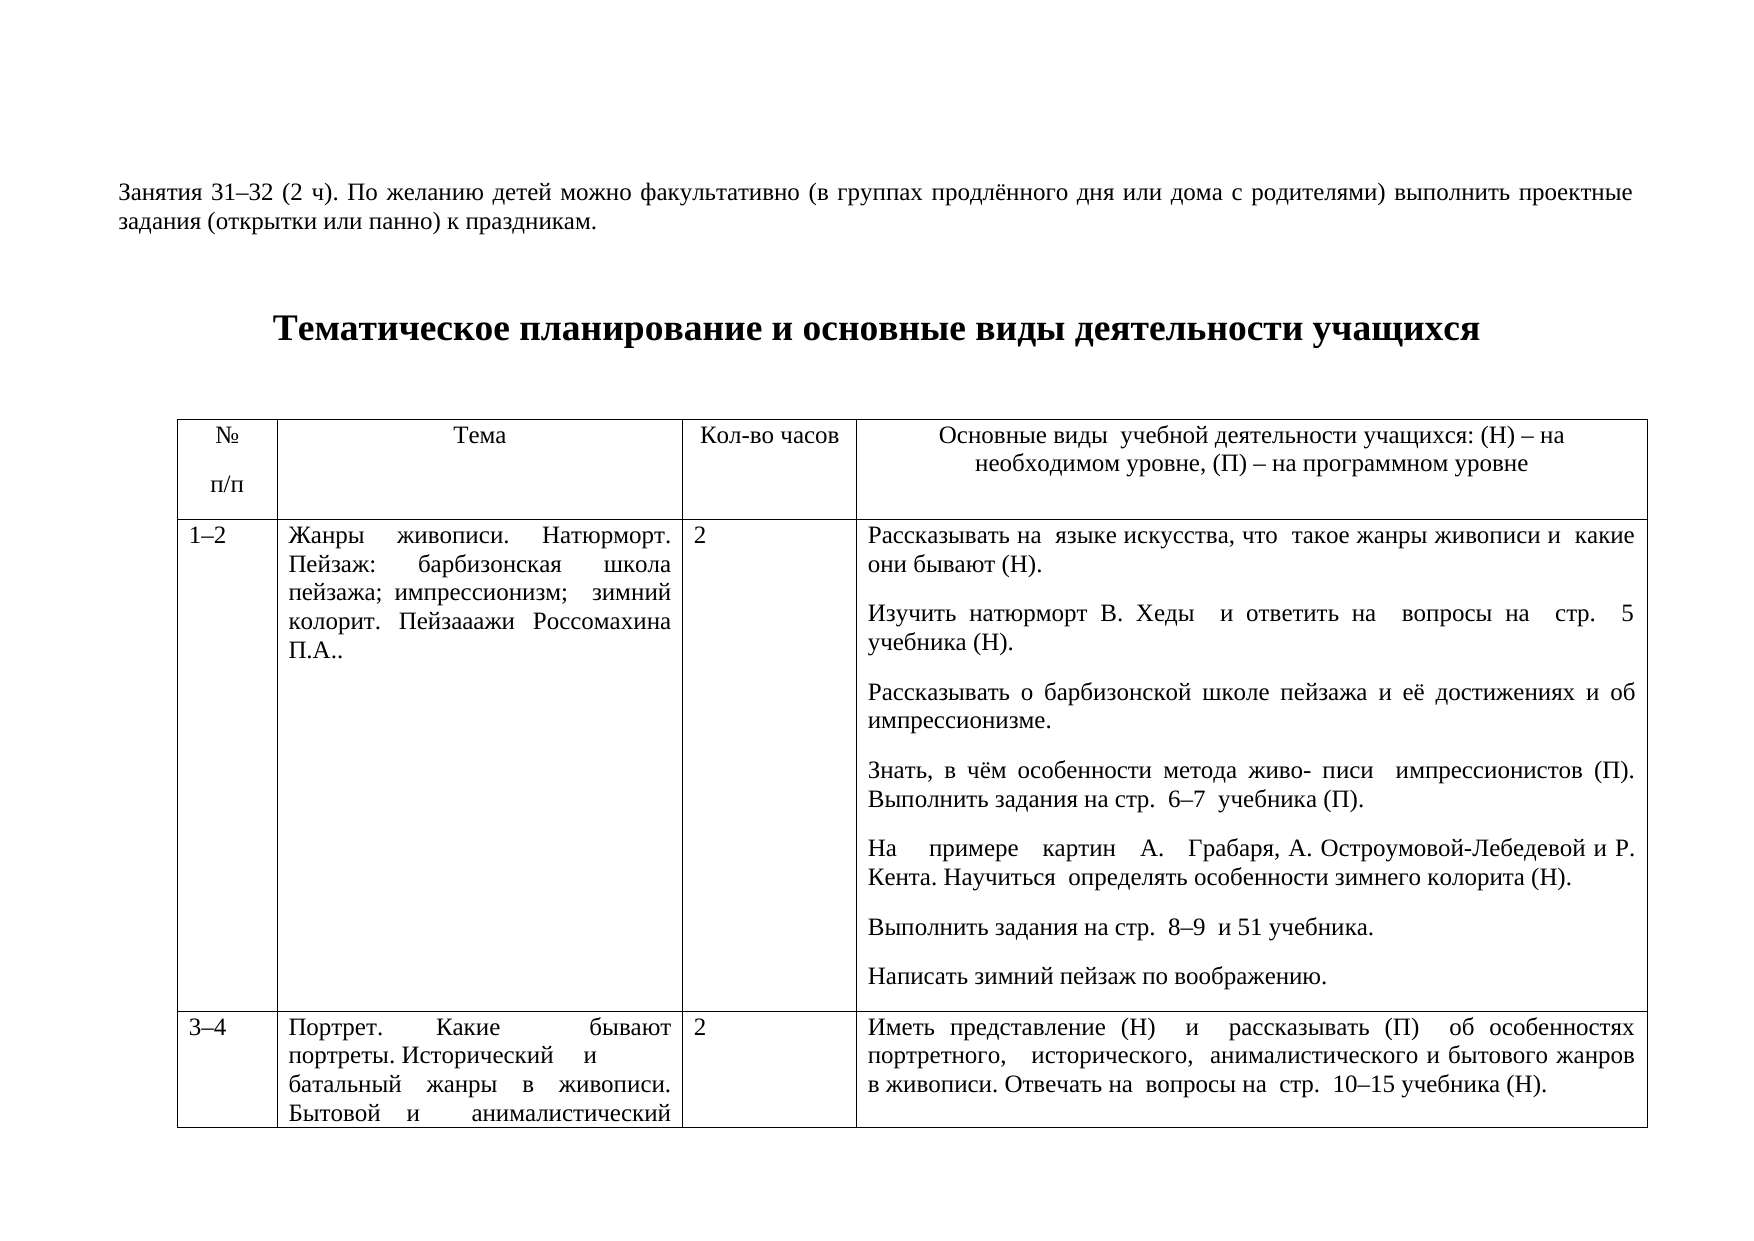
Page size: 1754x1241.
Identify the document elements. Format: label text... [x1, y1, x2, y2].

table_cell 2 [683, 520, 856, 1011]
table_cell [278, 1012, 682, 1127]
table_cell Жанры живописи. Натюрморт. Пейзаж: барбизонская школа пейзажа; импрессионизм; зимний колорит. Пейзааажи Россомахина П.А.. [278, 520, 682, 1011]
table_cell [857, 1012, 1647, 1127]
table_header Тема [278, 420, 682, 519]
table_header № п/п [178, 420, 277, 519]
text Тематическое планирование и основные виды деятельности учащихся [118, 305, 1636, 348]
table_cell 2 [683, 1012, 856, 1127]
table_cell 1–2 [178, 520, 277, 1011]
text Занятия 31–32 (2 ч). По желанию детей можно факультативно (в группах продлённого дня или дома с родителями) выполнить проектные задания (открытки или панно) к праздникам. [118, 177, 1636, 235]
table_cell 3–4 [178, 1012, 277, 1127]
table_header Кол-во часов [683, 420, 856, 519]
table_cell Рассказывать на языке искусства, что такое жанры живописи и какие они бывают (Н). Изучить натюрморт В. Хеды и ответить на вопросы на стр. 5 учебника (Н). Рассказывать о барбизонской школе пейзажа и её достижениях и об импрессионизме. Знать, в чём особенности метода живо- писи импрессионистов (П). Выполнить задания на стр. 6–7 учебника (П). На примере картин А. Грабаря, А. Остроумовой-Лебедевой и Р. Кента. Научиться определять особенности зимнего колорита (Н). Выполнить задания на стр. 8–9 и 51 учебника. Написать зимний пейзаж по воображению. [857, 520, 1647, 1011]
table_header Основные виды учебной деятельности учащихся: (Н) – на необходимом уровне, (П) – на программном уровне [857, 420, 1647, 519]
